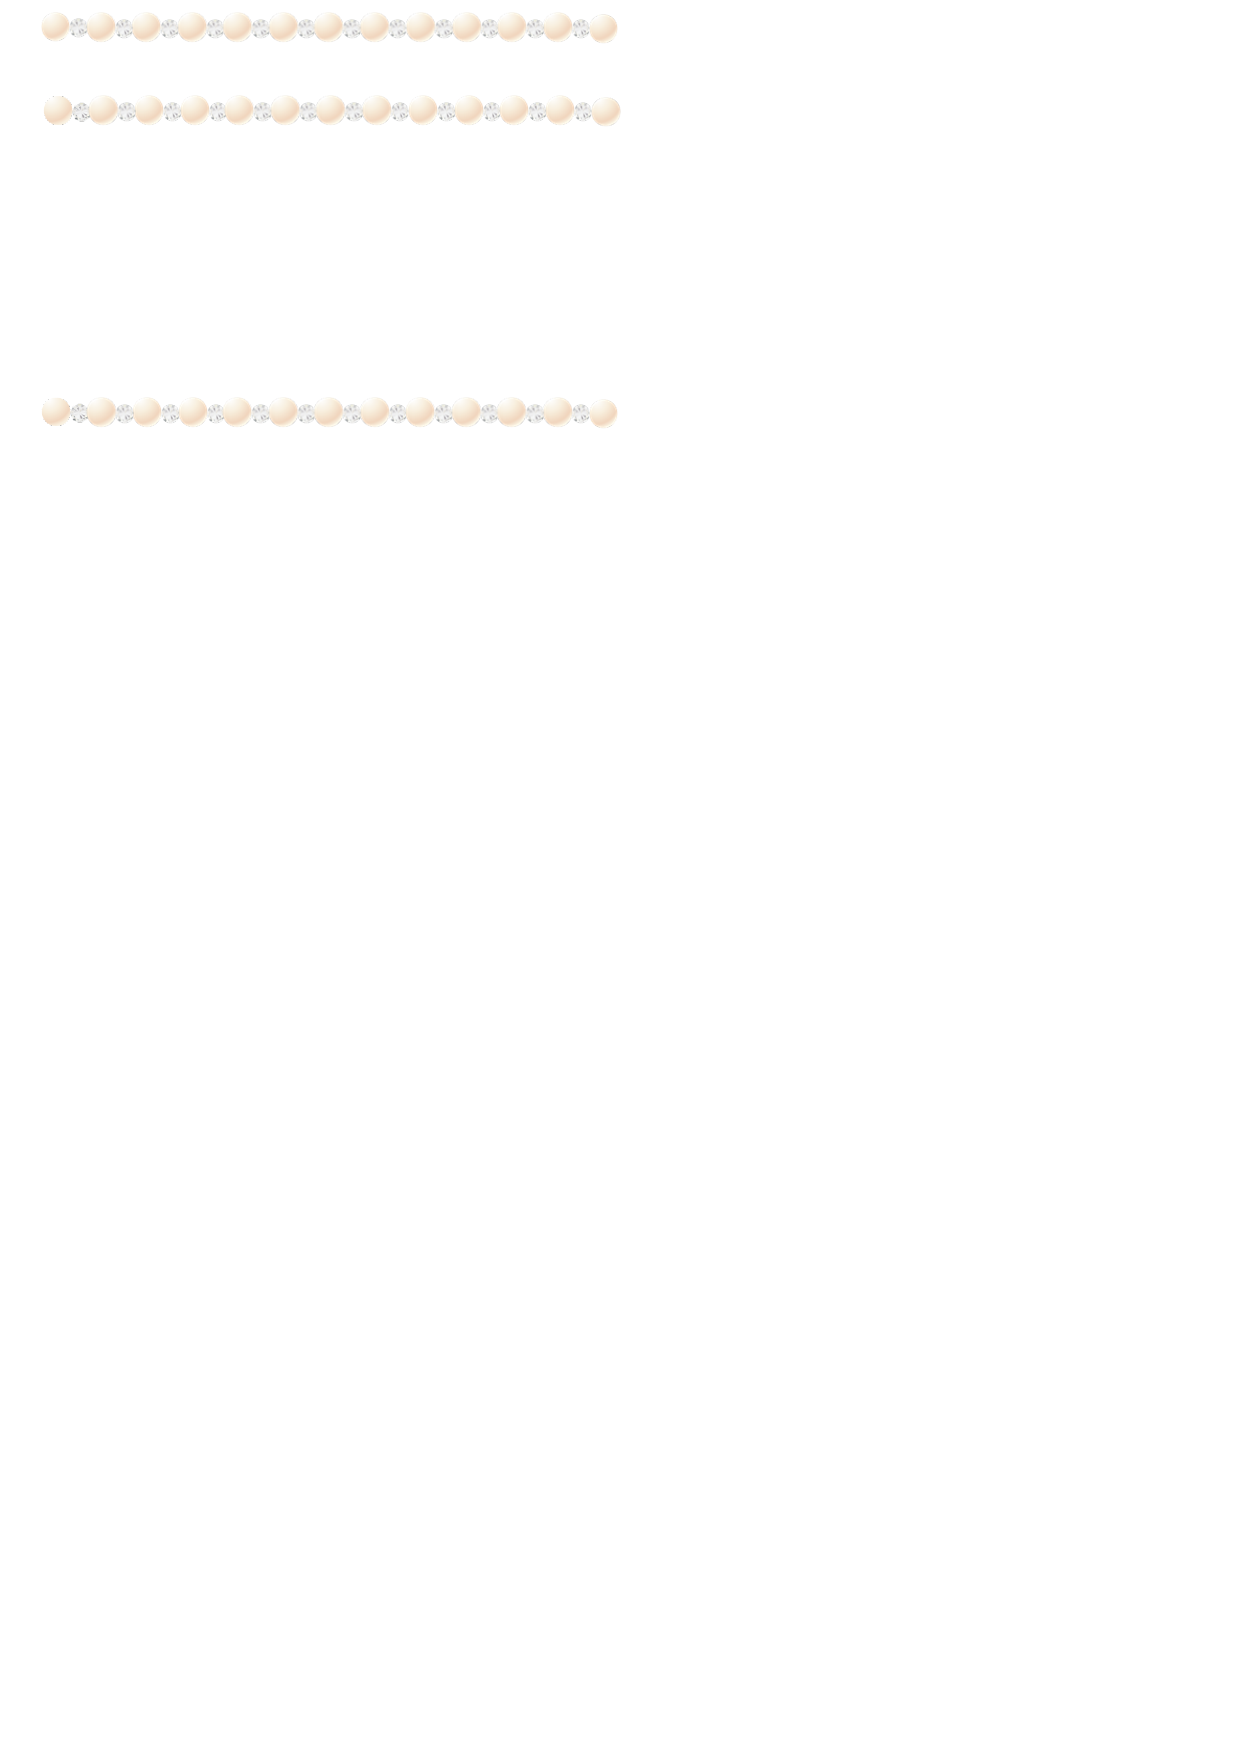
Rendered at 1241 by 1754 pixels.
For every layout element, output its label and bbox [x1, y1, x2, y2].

picture [38, 396, 621, 432]
picture [40, 94, 624, 130]
picture [38, 12, 621, 47]
